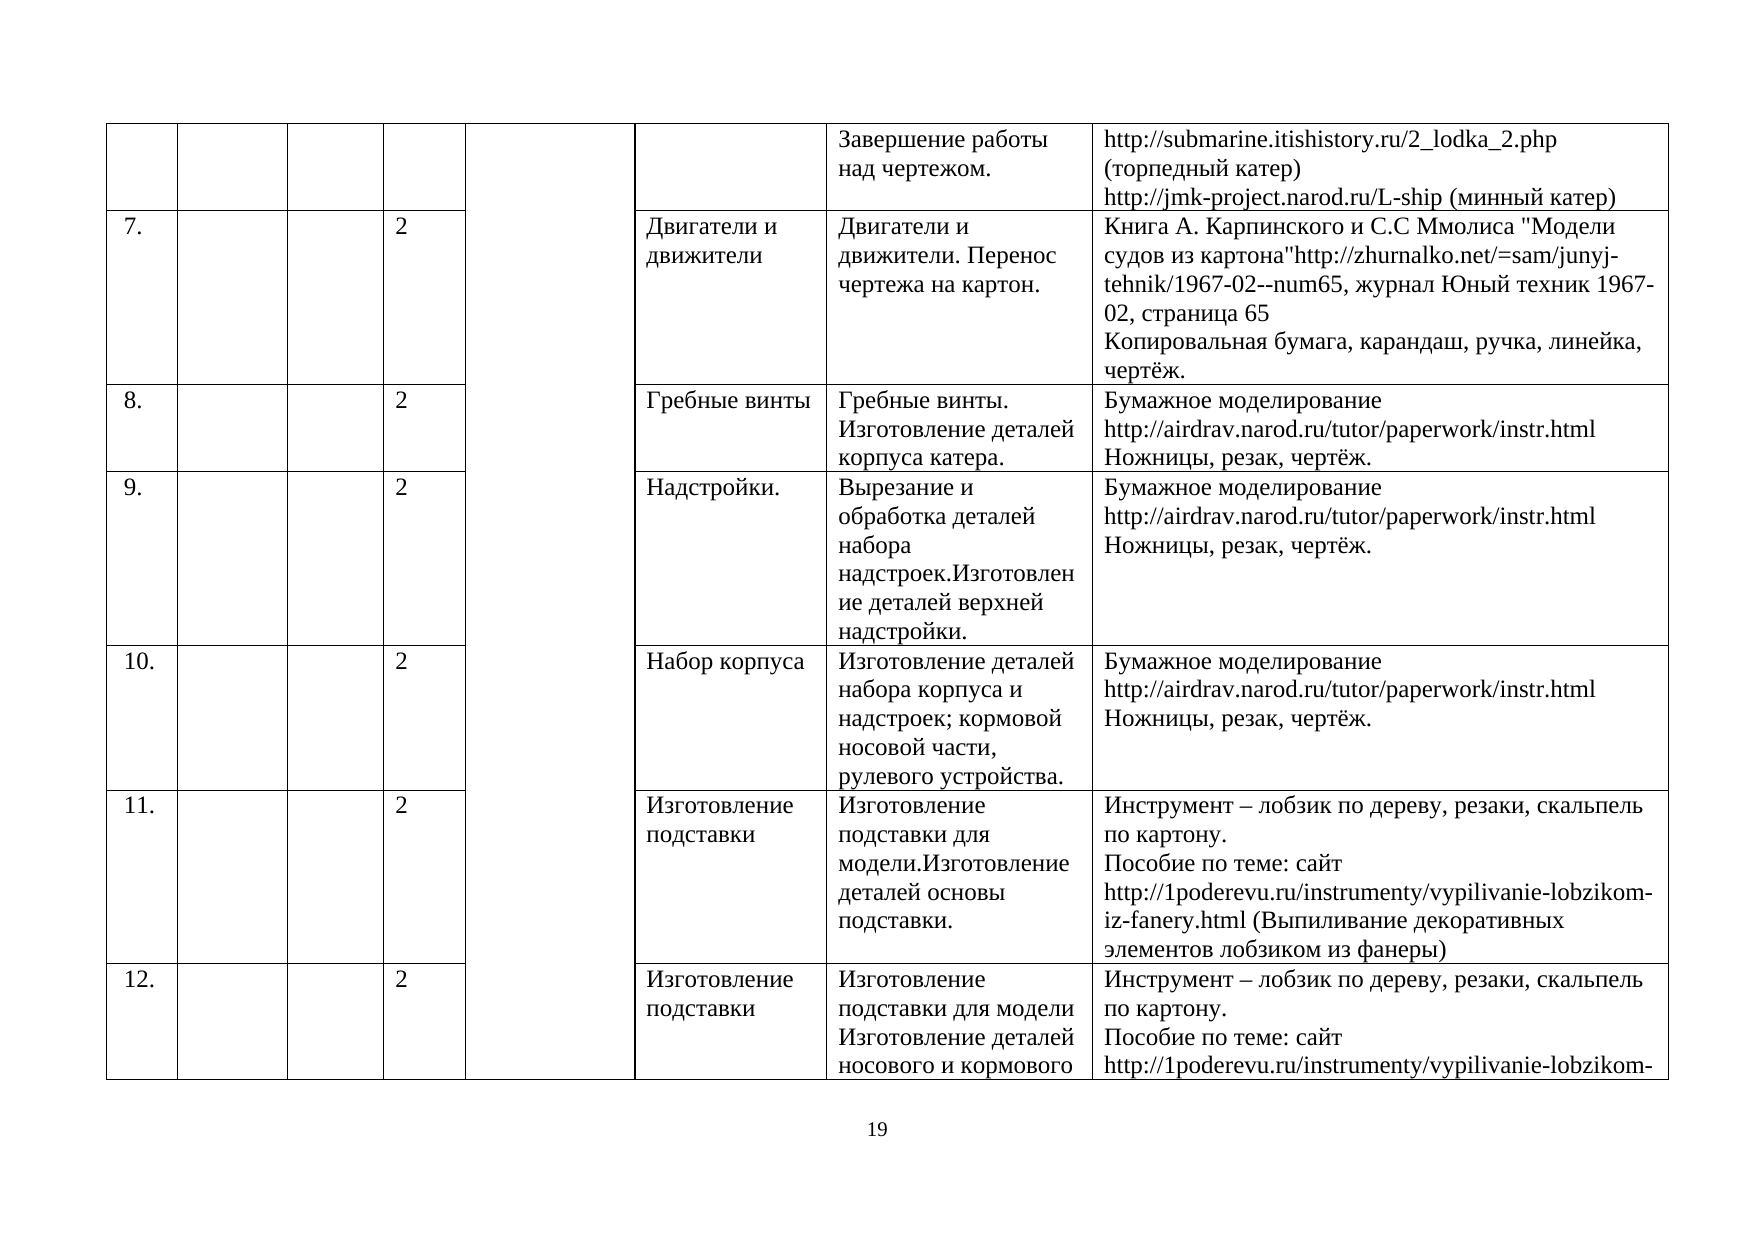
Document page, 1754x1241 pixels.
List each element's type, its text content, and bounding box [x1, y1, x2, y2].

table_cell [107, 124, 177, 210]
table_cell 2 [384, 964, 465, 1079]
table_cell Изготовление подставки [636, 791, 826, 963]
table_cell Бумажное моделирование http://airdrav.narod.ru/tutor/paperwork/instr.html Ножницы, резак, чертёж. [1093, 646, 1668, 789]
table_cell 2 [384, 472, 465, 645]
table_cell [288, 124, 383, 210]
table_cell 2 [384, 385, 465, 471]
table_cell Бумажное моделирование http://airdrav.narod.ru/tutor/paperwork/instr.html Ножницы, резак, чертёж. [1093, 385, 1668, 471]
table_cell 2 [384, 791, 465, 963]
table_cell [288, 791, 383, 963]
table_cell [107, 646, 177, 789]
table_cell [288, 646, 383, 789]
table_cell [827, 124, 1092, 210]
table_cell [288, 385, 383, 471]
table_cell Набор корпуса [636, 646, 826, 789]
table_cell [107, 385, 177, 471]
table_cell Надстройки. [636, 472, 826, 645]
table_cell [107, 964, 177, 1079]
table_cell Изготовление подставки для модели.Изготовление деталей основы подставки. [827, 791, 1092, 963]
table_cell Гребные винты. Изготовление деталей корпуса катера. [827, 385, 1092, 471]
table_cell [178, 791, 287, 963]
table_cell [178, 211, 287, 384]
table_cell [1093, 124, 1668, 210]
table_cell [178, 472, 287, 645]
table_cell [827, 964, 1092, 1079]
table_cell 2 [384, 124, 465, 210]
table_cell [288, 472, 383, 645]
table_cell [178, 964, 287, 1079]
table_cell [178, 646, 287, 789]
table_cell Вырезание и обработка деталей набора надстроек.Изготовление деталей верхней надстройки. [827, 472, 1092, 645]
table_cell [636, 124, 826, 210]
table_cell [178, 124, 287, 210]
table_cell Бумажное моделирование http://airdrav.narod.ru/tutor/paperwork/instr.html Ножницы, резак, чертёж. [1093, 472, 1668, 645]
table_cell Двигатели и движители [636, 211, 826, 384]
table_cell Двигатели и движители. Перенос чертежа на картон. [827, 211, 1092, 384]
table_cell [107, 791, 177, 963]
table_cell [636, 964, 826, 1079]
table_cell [1093, 964, 1668, 1079]
table_cell [288, 211, 383, 384]
table_cell Гребные винты [636, 385, 826, 471]
table_cell Изготовление деталей набора корпуса и надстроек; кормовой носовой части, рулевого устройства. [827, 646, 1092, 789]
table_cell 2 [384, 646, 465, 789]
table_cell [288, 964, 383, 1079]
table_cell [107, 211, 177, 384]
table_cell [107, 472, 177, 645]
table_cell 2 [384, 211, 465, 384]
table_cell Книга А. Карпинского и С.С Ммолиса "Модели судов из картона"http://zhurnalko.net/=sam/junyj-tehnik/1967-02--num65, журнал Юный техник 1967-02, страница 65 Копировальная бумага, карандаш, ручка, линейка, чертёж. [1093, 211, 1668, 384]
table_cell [178, 385, 287, 471]
